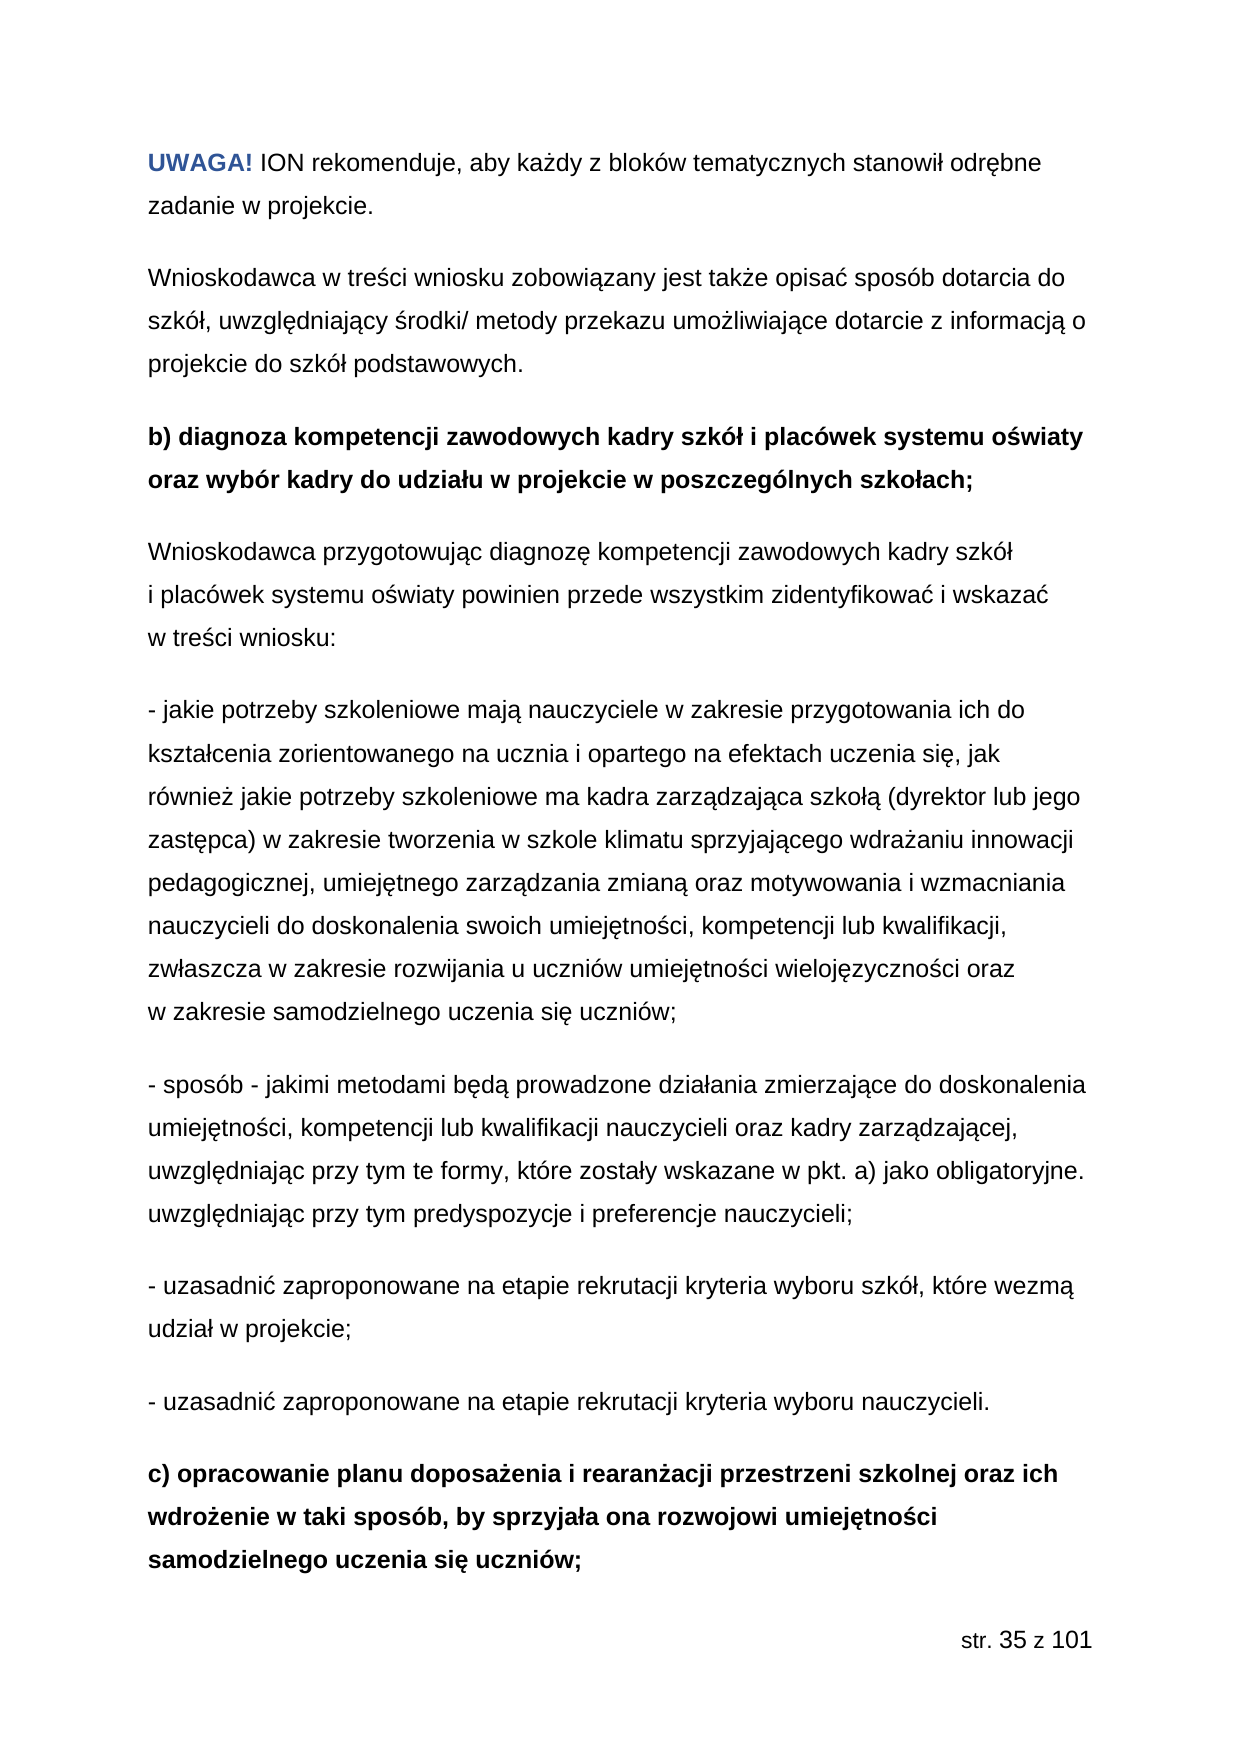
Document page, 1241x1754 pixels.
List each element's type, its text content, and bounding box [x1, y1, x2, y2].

text b) diagnoza kompetencji zawodowych kadry szkół i placówek systemu oświaty oraz wybór kadry do udziału w projekcie w poszczególnych szkołach; [148, 422, 1093, 493]
text - uzasadnić zaproponowane na etapie rekrutacji kryteria wyboru szkół, które wezmą udział w projekcie; [148, 1271, 1093, 1343]
text Wnioskodawca przygotowując diagnozę kompetencji zawodowych kadry szkół i placówek systemu oświaty powinien przede wszystkim zidentyfikować i wskazać w treści wniosku: [148, 537, 1093, 652]
text - sposób - jakimi metodami będą prowadzone działania zmierzające do doskonalenia umiejętności, kompetencji lub kwalifikacji nauczycieli oraz kadry zarządzającej, uwzględniając przy tym te formy, które zostały wskazane w pkt. a) jako obligatoryjne. uwzględniając przy tym predyspozycje i preferencje nauczycieli; [148, 1070, 1093, 1228]
text - uzasadnić zaproponowane na etapie rekrutacji kryteria wyboru nauczycieli. [148, 1387, 1093, 1416]
text UWAGA! ION rekomenduje, aby każdy z bloków tematycznych stanowił odrębne zadanie w projekcie. [148, 148, 1093, 219]
text Wnioskodawca w treści wniosku zobowiązany jest także opisać sposób dotarcia do szkół, uwzględniający środki/ metody przekazu umożliwiające dotarcie z informacją o projekcie do szkół podstawowych. [148, 263, 1093, 378]
text c) opracowanie planu doposażenia i rearanżacji przestrzeni szkolnej oraz ich wdrożenie w taki sposób, by sprzyjała ona rozwojowi umiejętności samodzielnego uczenia się uczniów; [148, 1459, 1093, 1574]
text - jakie potrzeby szkoleniowe mają nauczyciele w zakresie przygotowania ich do kształcenia zorientowanego na ucznia i opartego na efektach uczenia się, jak również jakie potrzeby szkoleniowe ma kadra zarządzająca szkołą (dyrektor lub jego zastępca) w zakresie tworzenia w szkole klimatu sprzyjającego wdrażaniu innowacji pedagogicznej, umiejętnego zarządzania zmianą oraz motywowania i wzmacniania nauczycieli do doskonalenia swoich umiejętności, kompetencji lub kwalifikacji, zwłaszcza w zakresie rozwijania u uczniów umiejętności wielojęzyczności oraz w zakresie samodzielnego uczenia się uczniów; [148, 696, 1093, 1026]
